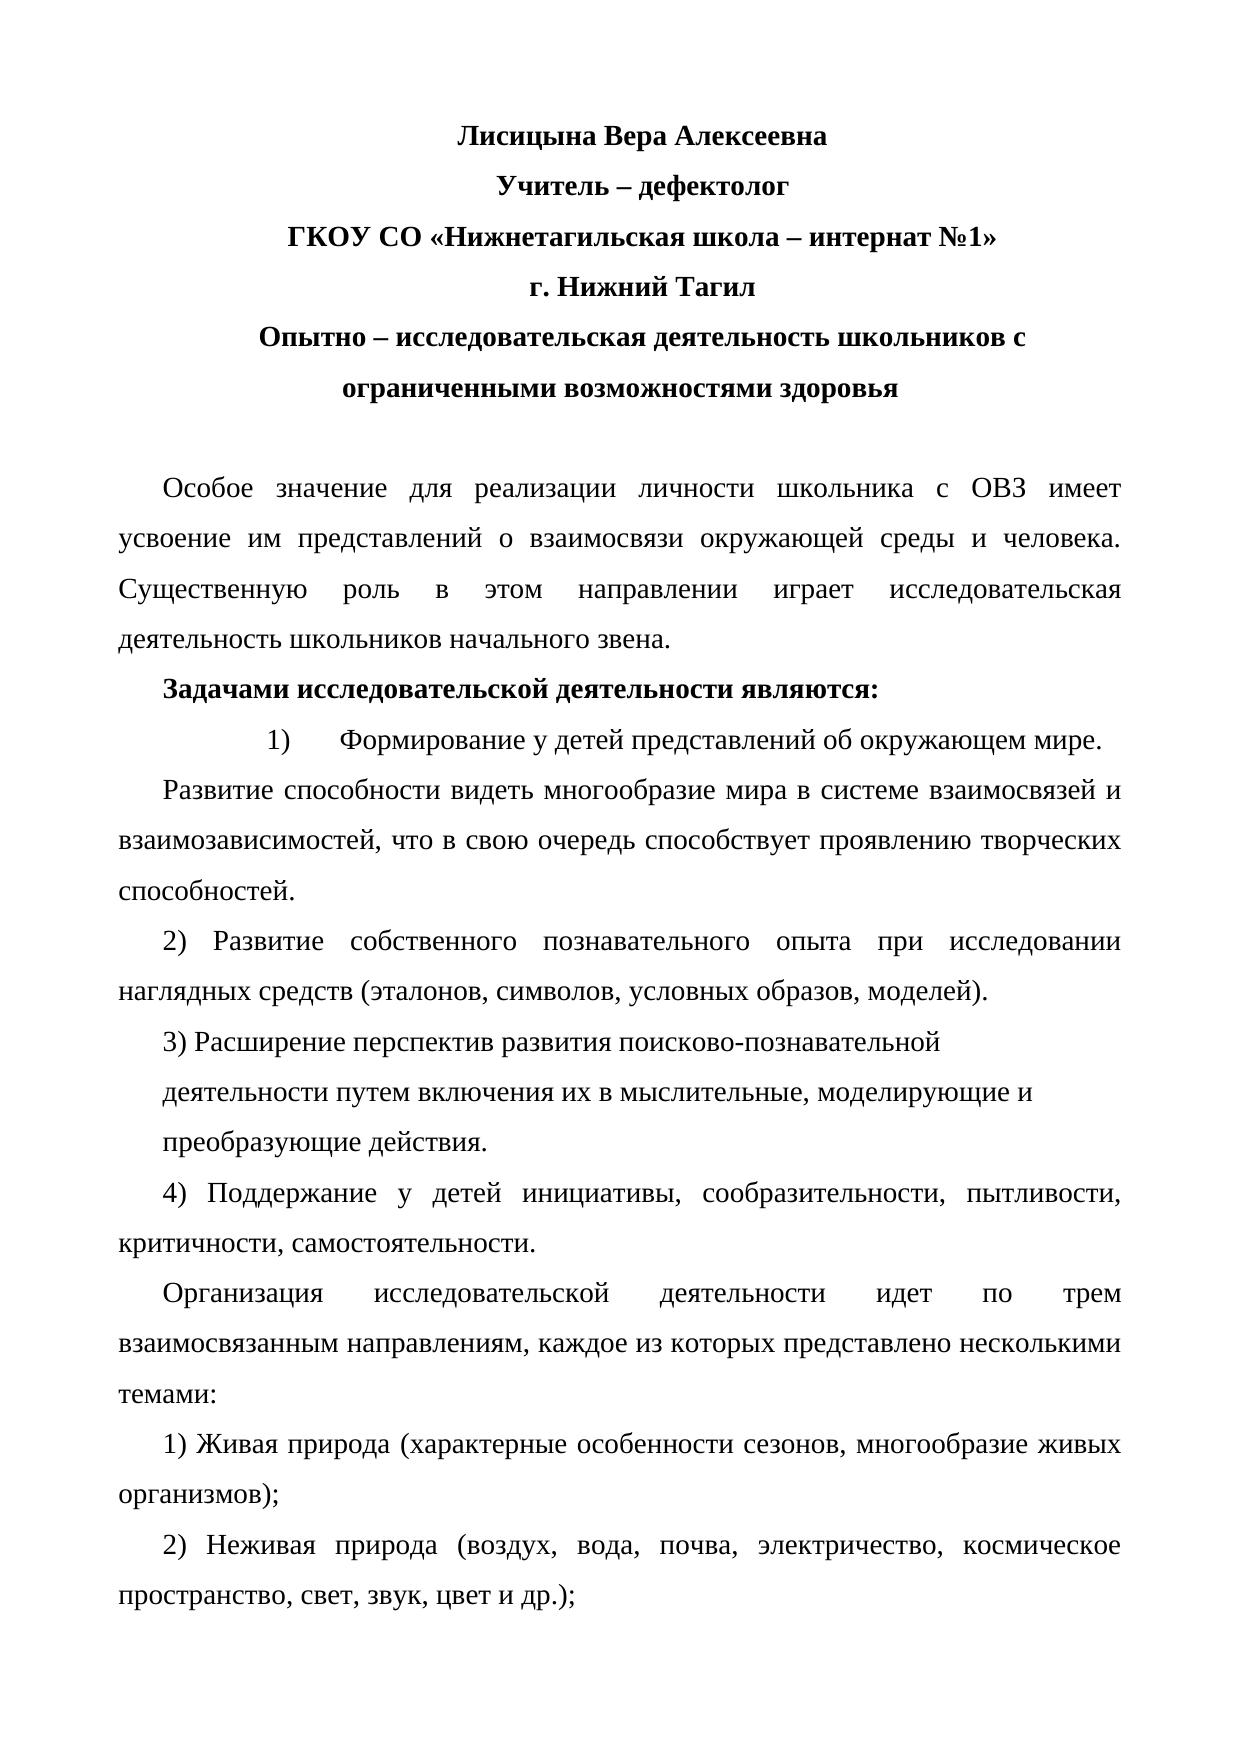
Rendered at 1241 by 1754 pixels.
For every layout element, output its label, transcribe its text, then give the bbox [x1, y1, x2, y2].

text Организация исследовательской деятельности идет по трем взаимосвязанным направлениям, каждое из которых представлено несколькими темами: [118, 1275, 1122, 1409]
text Опытно – исследовательская деятельность школьников с ограниченными возможностями здоровья [118, 319, 1122, 403]
text Лисицына Вера Алексеевна [118, 118, 1122, 152]
text 4) Поддержание у детей инициативы, сообразительности, пытливости, критичности, самостоятельности. [118, 1175, 1122, 1258]
list Формирование у детей представлений об окружающем мире. [222, 722, 1122, 755]
text 1) Живая природа (характерные особенности сезонов, многообразие живых организмов); [118, 1426, 1122, 1510]
text 3) Расширение перспектив развития поисково-познавательной [118, 1024, 1122, 1057]
text ГКОУ СО «Нижнетагильская школа – интернат №1» [118, 219, 1122, 252]
text Учитель – дефектолог [118, 168, 1122, 202]
text Задачами исследовательской деятельности являются: [118, 672, 1122, 705]
text г. Нижний Тагил [118, 269, 1122, 303]
text Особое значение для реализации личности школьника с ОВЗ имеет усвоение им представлений о взаимосвязи окружающей среды и человека. Существенную роль в этом направлении играет исследовательская деятельность школьников начального звена. [118, 470, 1122, 655]
text 2) Неживая природа (воздух, вода, почва, электричество, космическое пространство, свет, звук, цвет и др.); [118, 1527, 1122, 1611]
text преобразующие действия. [118, 1124, 1122, 1158]
text Развитие способности видеть многообразие мира в системе взаимосвязей и взаимозависимостей, что в свою очередь способствует проявлению творческих способностей. [118, 772, 1122, 906]
text деятельности путем включения их в мыслительные, моделирующие и [118, 1074, 1122, 1108]
text 2) Развитие собственного познавательного опыта при исследовании наглядных средств (эталонов, символов, условных образов, моделей). [118, 923, 1122, 1007]
